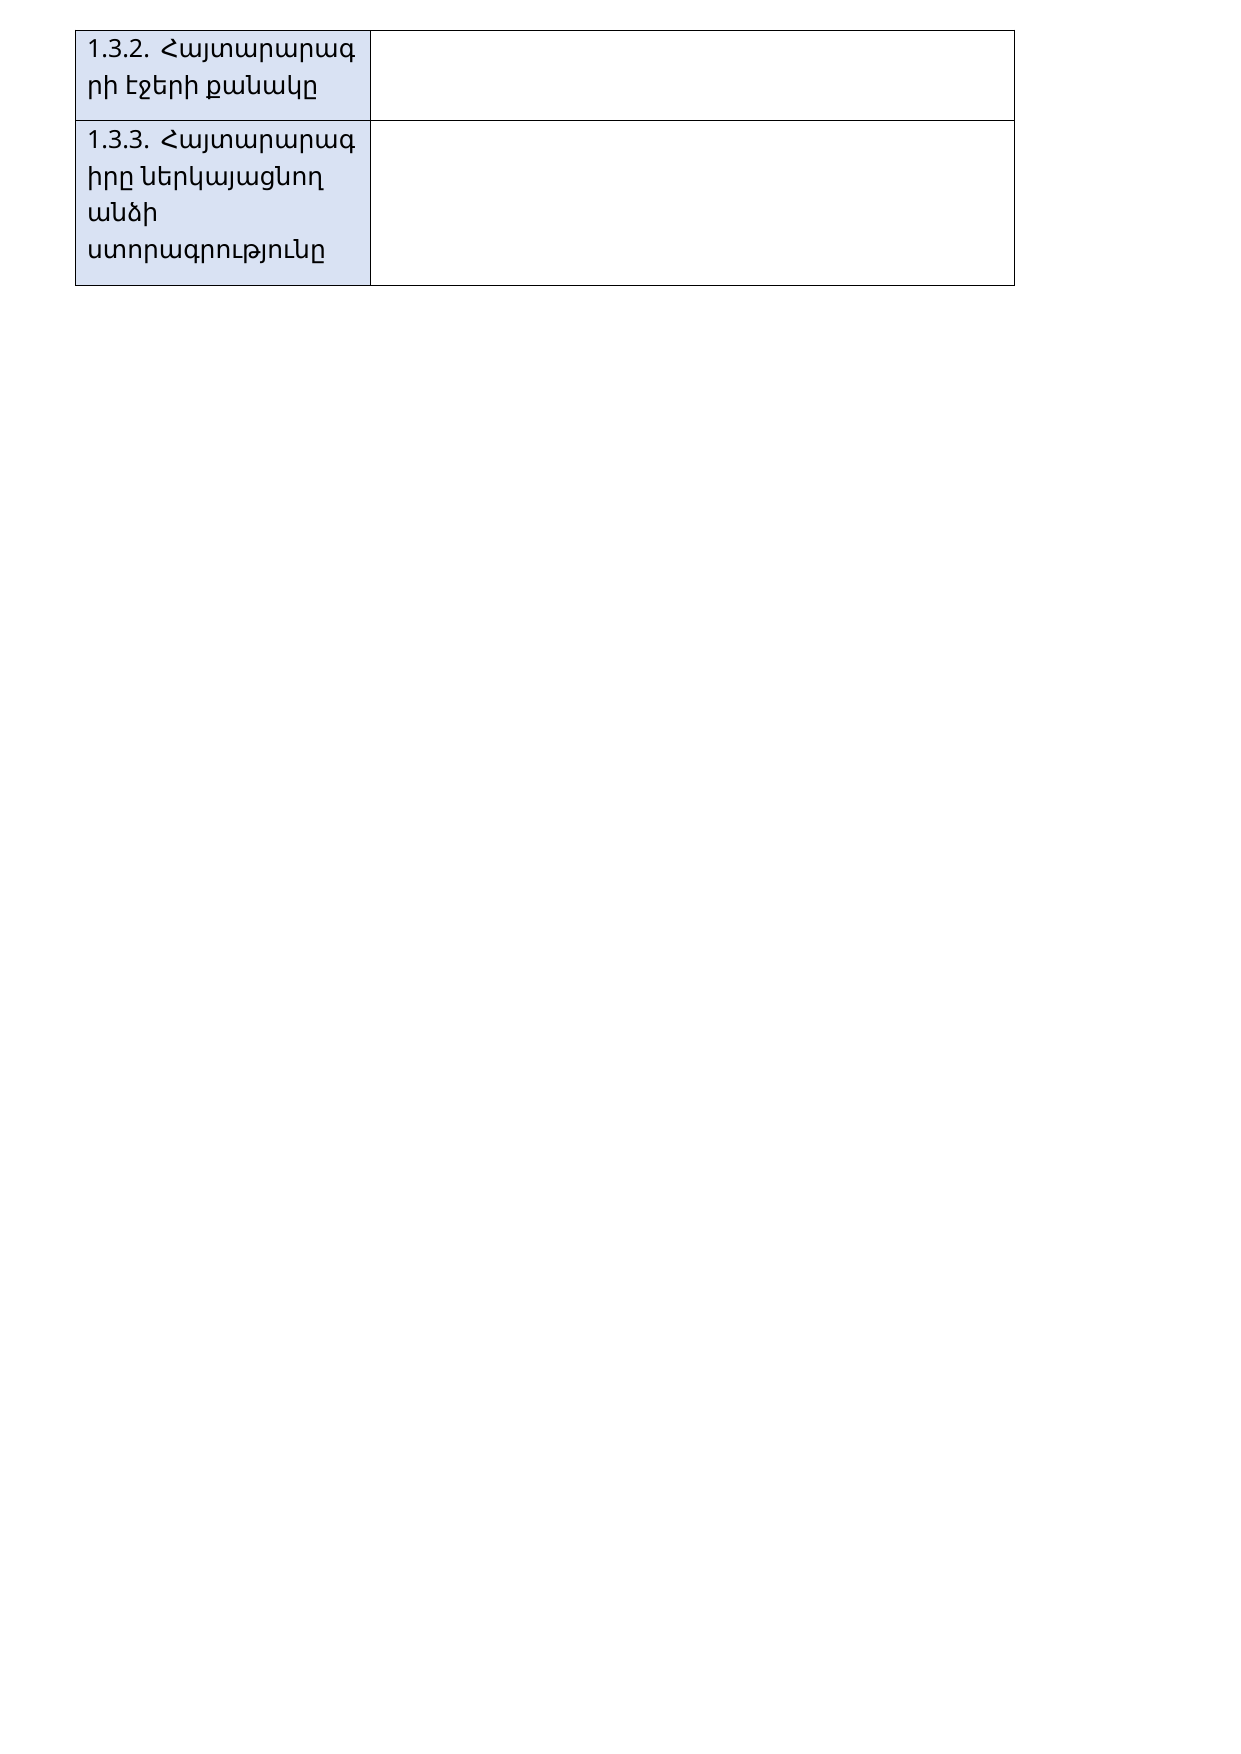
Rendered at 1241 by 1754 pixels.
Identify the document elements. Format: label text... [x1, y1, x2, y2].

table_cell Հայտարարագրի էջերի քանակը [76, 31, 370, 120]
table_cell Հայտարարագիրը ներկայացնող անձի ստորագրությունը [76, 121, 370, 285]
table_cell [371, 31, 1014, 120]
table_cell [371, 121, 1014, 285]
